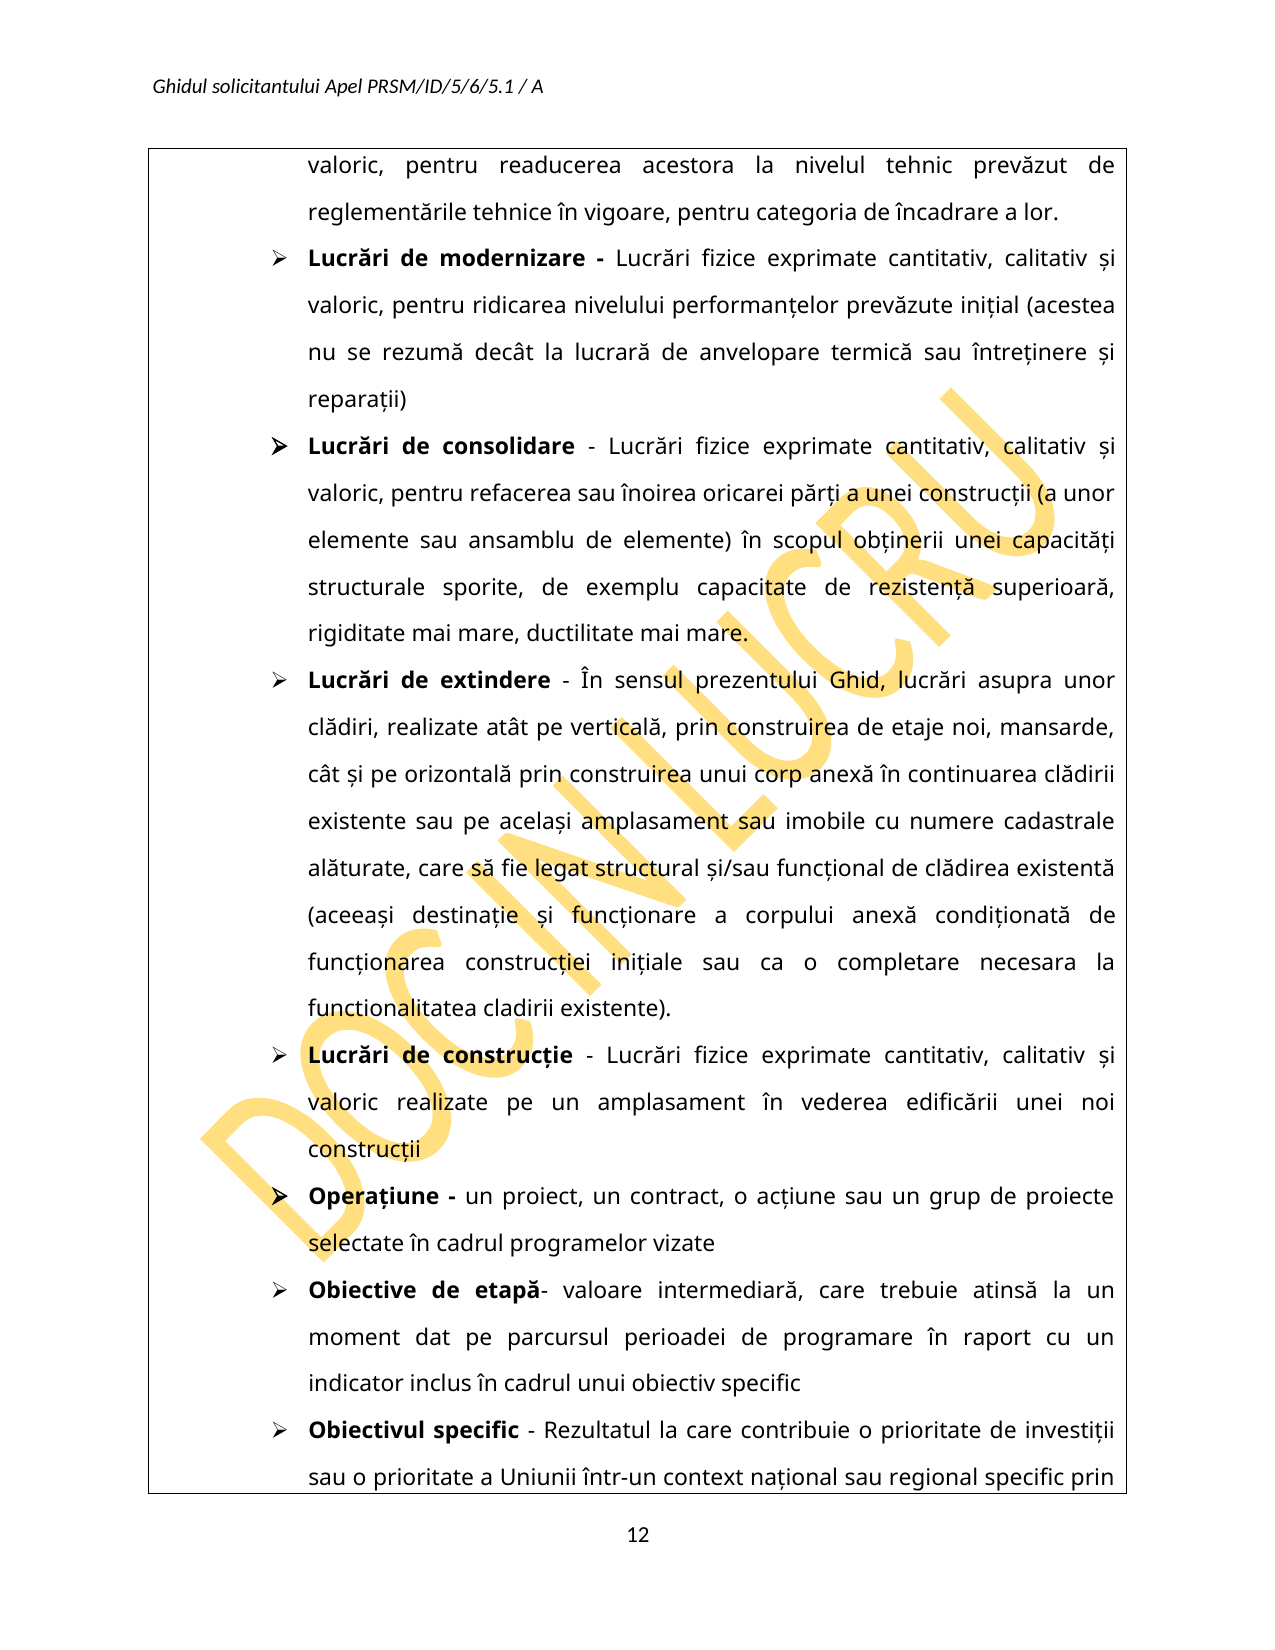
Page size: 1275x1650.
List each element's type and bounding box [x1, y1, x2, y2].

table_header [149, 149, 1126, 1492]
